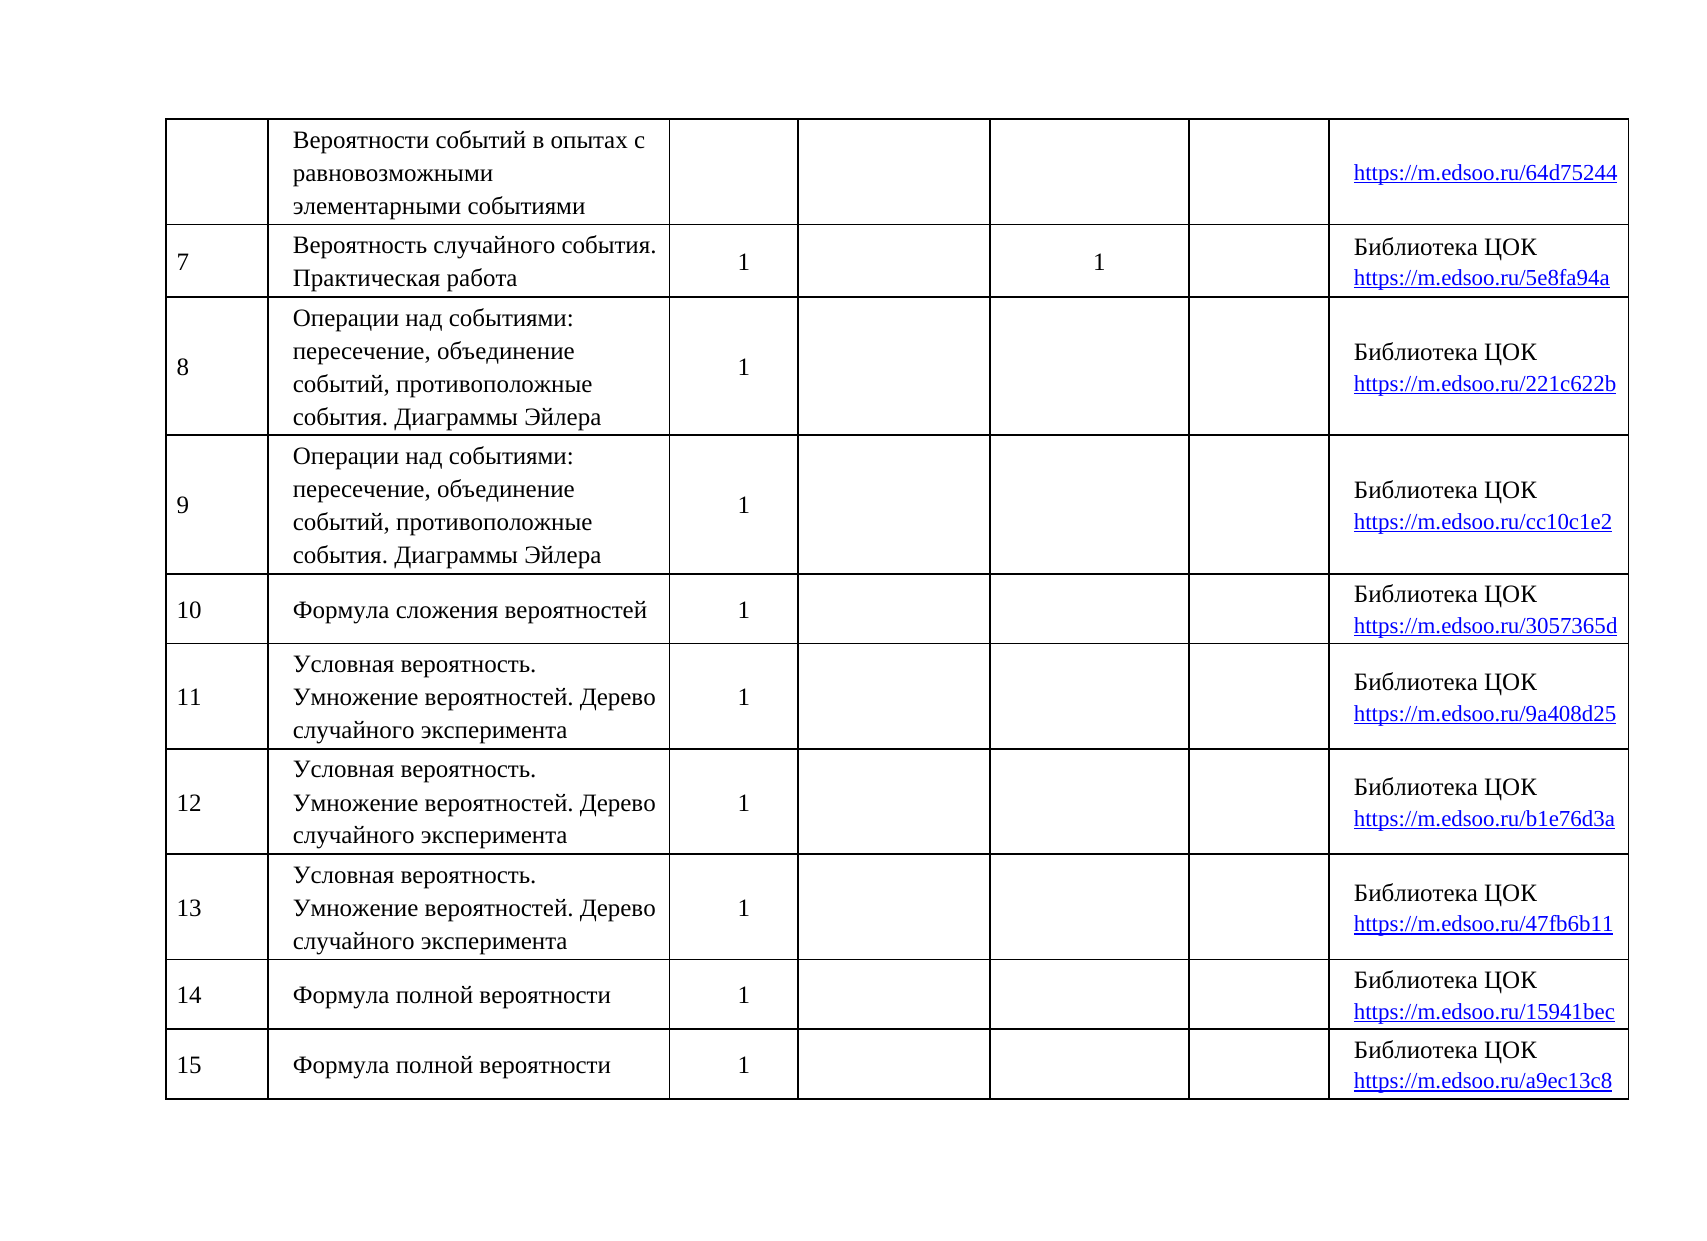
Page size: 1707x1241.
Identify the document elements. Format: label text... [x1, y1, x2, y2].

table_cell Условная вероятность. Умножение вероятностей. Дерево случайного эксперимента [269, 750, 669, 853]
table_cell Библиотека ЦОК https://m.edsoo.ru/221c622b [1330, 298, 1628, 434]
table_cell [1190, 855, 1328, 959]
table_cell 8 [167, 298, 267, 434]
table_cell Библиотека ЦОК https://m.edsoo.ru/3057365d [1330, 575, 1628, 642]
table_cell Операции над событиями: пересечение, объединение событий, противоположные события. Диаграммы Эйлера [269, 298, 669, 434]
table_cell 9 [167, 436, 267, 573]
table_cell 1 [991, 225, 1188, 296]
table_cell 15 [167, 1030, 267, 1098]
table_cell [1190, 225, 1328, 296]
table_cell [1330, 120, 1628, 223]
table_cell [799, 575, 989, 642]
table_cell 1 [670, 750, 797, 853]
table_cell [1190, 120, 1328, 223]
table_cell [799, 225, 989, 296]
table_cell [991, 960, 1188, 1028]
table_cell [991, 644, 1188, 748]
table_cell [799, 960, 989, 1028]
table_cell [1190, 960, 1328, 1028]
table_cell [799, 1030, 989, 1098]
table_cell 10 [167, 575, 267, 642]
table_cell 1 [670, 575, 797, 642]
table_cell 11 [167, 644, 267, 748]
table_cell [799, 644, 989, 748]
table_cell 1 [670, 644, 797, 748]
table_cell Операции над событиями: пересечение, объединение событий, противоположные события. Диаграммы Эйлера [269, 436, 669, 573]
table_cell [1190, 298, 1328, 434]
table_cell 14 [167, 960, 267, 1028]
table_cell 1 [670, 436, 797, 573]
table_cell Библиотека ЦОК https://m.edsoo.ru/cc10c1e2 [1330, 436, 1628, 573]
table_cell [799, 436, 989, 573]
table_cell 1 [670, 298, 797, 434]
table_cell [1190, 575, 1328, 642]
table_cell Библиотека ЦОК https://m.edsoo.ru/b1e76d3a [1330, 750, 1628, 853]
table_cell Формула сложения вероятностей [269, 575, 669, 642]
table_cell 13 [167, 855, 267, 959]
table_cell [1190, 1030, 1328, 1098]
table_cell Библиотека ЦОК https://m.edsoo.ru/9a408d25 [1330, 644, 1628, 748]
table_cell [799, 298, 989, 434]
table_cell [991, 1030, 1188, 1098]
table_cell Библиотека ЦОК https://m.edsoo.ru/47fb6b11 [1330, 855, 1628, 959]
table_cell [1190, 750, 1328, 853]
table_cell [991, 120, 1188, 223]
table_cell [1190, 644, 1328, 748]
table_cell Формула полной вероятности [269, 1030, 669, 1098]
table_cell Библиотека ЦОК https://m.edsoo.ru/15941bec [1330, 960, 1628, 1028]
table_cell [991, 575, 1188, 642]
table_cell 6 [167, 120, 267, 223]
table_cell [269, 120, 669, 223]
table_cell Библиотека ЦОК https://m.edsoo.ru/a9ec13c8 [1330, 1030, 1628, 1098]
table_cell Библиотека ЦОК https://m.edsoo.ru/5e8fa94a [1330, 225, 1628, 296]
table_cell [799, 855, 989, 959]
table_cell 1 [670, 855, 797, 959]
table_cell 7 [167, 225, 267, 296]
table_cell 1 [670, 960, 797, 1028]
table_cell Условная вероятность. Умножение вероятностей. Дерево случайного эксперимента [269, 855, 669, 959]
table_cell 12 [167, 750, 267, 853]
table_cell [991, 436, 1188, 573]
table_cell [991, 750, 1188, 853]
table_cell Формула полной вероятности [269, 960, 669, 1028]
table_cell 1 [670, 225, 797, 296]
table_cell Условная вероятность. Умножение вероятностей. Дерево случайного эксперимента [269, 644, 669, 748]
table_cell [799, 120, 989, 223]
table_cell [799, 750, 989, 853]
table_cell Вероятность случайного события. Практическая работа [269, 225, 669, 296]
table_cell 1 [670, 120, 797, 223]
table_cell [991, 855, 1188, 959]
table_cell 1 [670, 1030, 797, 1098]
table_cell [1190, 436, 1328, 573]
table_cell [991, 298, 1188, 434]
